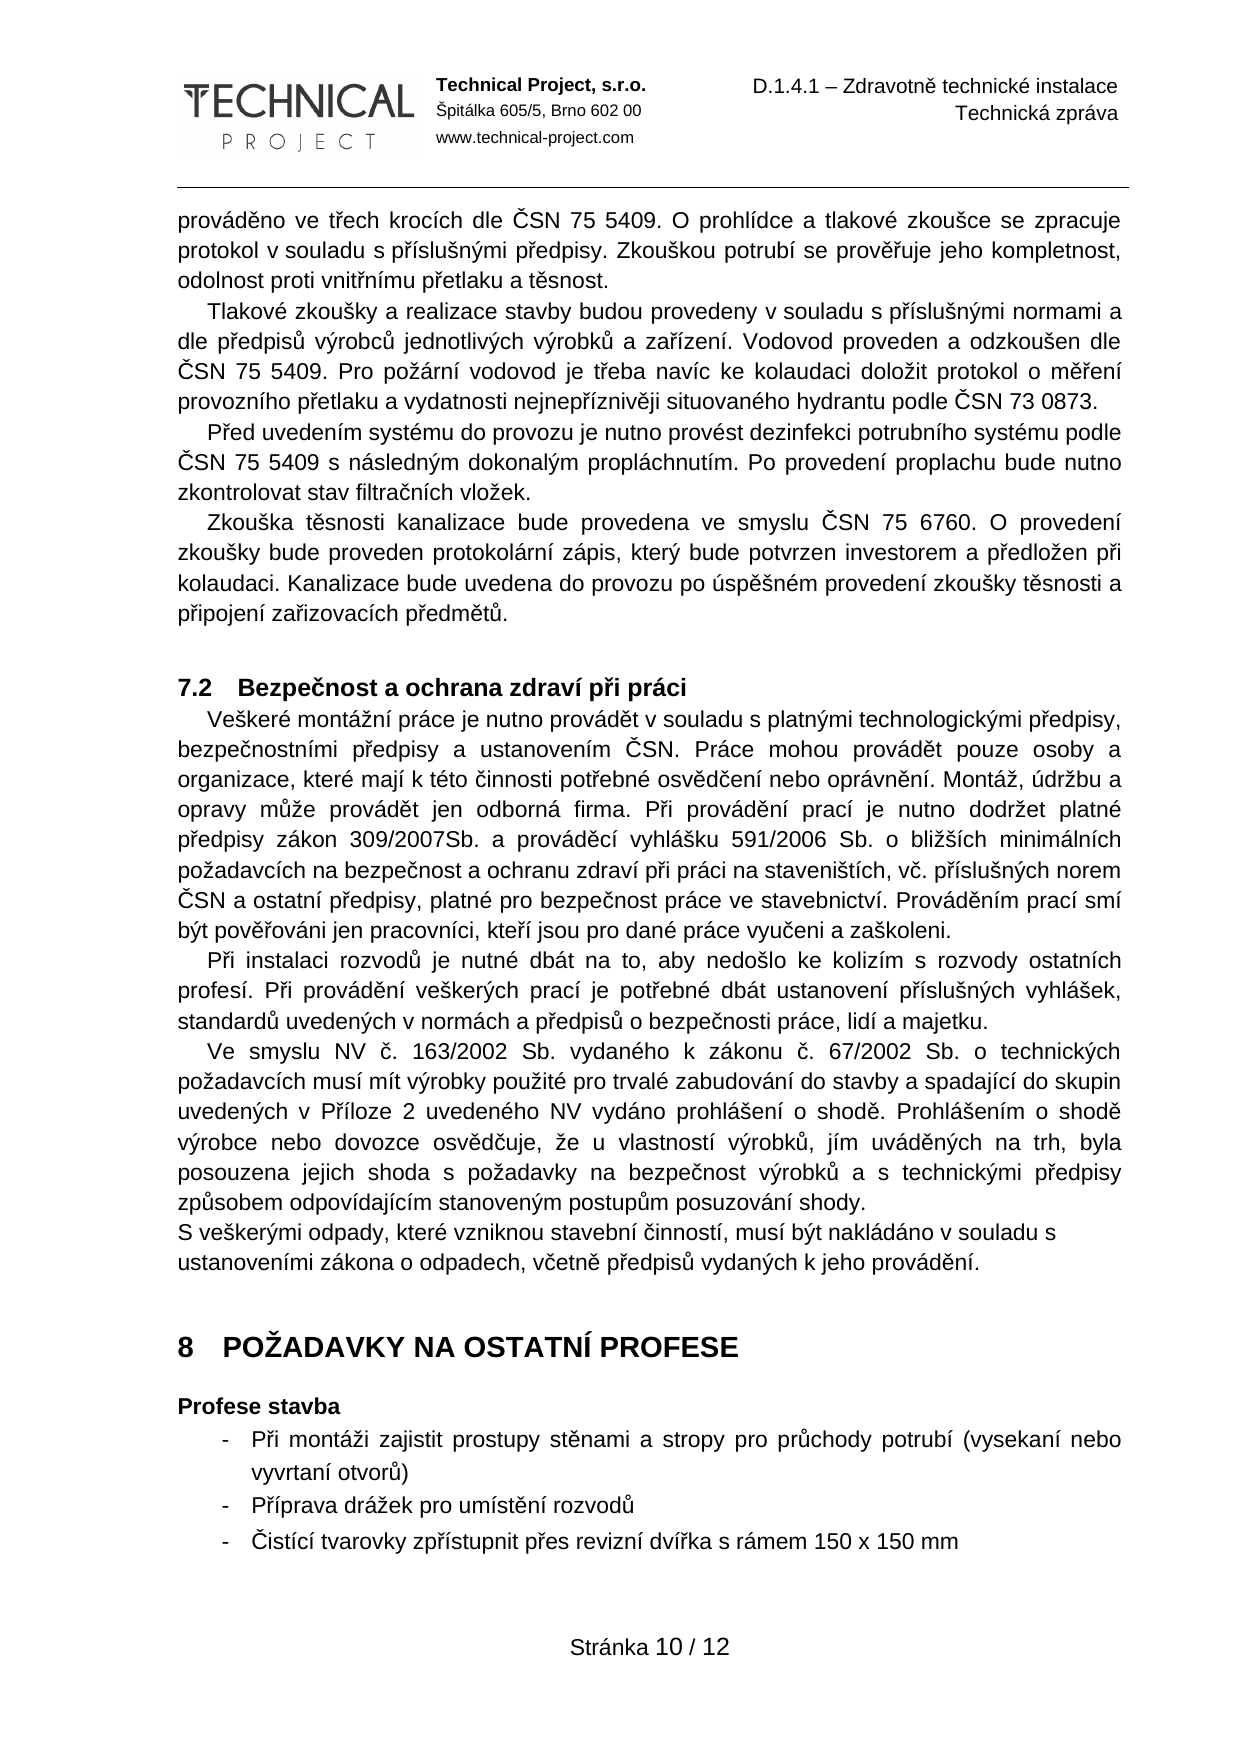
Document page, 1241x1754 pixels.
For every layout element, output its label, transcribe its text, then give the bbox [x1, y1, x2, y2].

subtitle Bezpečnost a ochrana zdraví při práci [177, 673, 1122, 701]
text Před uvedením systému do provozu je nutno provést dezinfekci potrubního systému podle ČSN 75 5409 s následným dokonalým propláchnutím. Po provedení proplachu bude nutno zkontrolovat stav filtračních vložek. [177, 418, 1122, 505]
text Ve smyslu NV č. 163/2002 Sb. vydaného k zákonu č. 67/2002 Sb. o technických požadavcích musí mít výrobky použité pro trvalé zabudování do stavby a spadající do skupin uvedených v Příloze 2 uvedeného NV vydáno prohlášení o shodě. Prohlášením o shodě výrobce nebo dovozce osvědčuje, že u vlastností výrobků, jím uváděných na trh, byla posouzena jejich shoda s požadavky na bezpečnost výrobků a s technickými předpisy způsobem odpovídajícím stanoveným postupům posuzování shody. [177, 1038, 1122, 1215]
text Zkouška těsnosti kanalizace bude provedena ve smyslu ČSN 75 6760. O provedení zkoušky bude proveden protokolární zápis, který bude potvrzen investorem a předložen při kolaudaci. Kanalizace bude uvedena do provozu po úspěšném provedení zkoušky těsnosti a připojení zařizovacích předmětů. [177, 509, 1122, 626]
list Čistící tvarovky zpřístupnit přes revizní dvířka s rámem 150 x 150 mm [222, 1524, 1122, 1556]
text S veškerými odpady, které vzniknou stavební činností, musí být nakládáno v souladu s ustanoveními zákona o odpadech, včetně předpisů vydaných k jeho provádění. [177, 1219, 1122, 1276]
picture [177, 73, 424, 163]
text Veškeré montážní práce je nutno provádět v souladu s platnými technologickými předpisy, bezpečnostními předpisy a ustanovením ČSN. Práce mohou provádět pouze osoby a organizace, které mají k této činnosti potřebné osvědčení nebo oprávnění. Montáž, údržbu a opravy může provádět jen odborná firma. Při provádění prací je nutno dodržet platné předpisy zákon 309/2007Sb. a prováděcí vyhlášku 591/2006 Sb. o bližších minimálních požadavcích na bezpečnost a ochranu zdraví při práci na staveništích, vč. příslušných norem ČSN a ostatní předpisy, platné pro bezpečnost práce ve stavebnictví. Prováděním prací smí být pověřováni jen pracovníci, kteří jsou pro dané práce vyučeni a zaškoleni. [177, 706, 1122, 943]
text Při instalaci rozvodů je nutné dbát na to, aby nedošlo ke kolizím s rozvody ostatních profesí. Při provádění veškerých prací je potřebné dbát ustanovení příslušných vyhlášek, standardů uvedených v normách a předpisů o bezpečnosti práce, lidí a majetku. [177, 947, 1122, 1034]
list Příprava drážek pro umístění rozvodů [222, 1489, 1122, 1520]
list Při montáži zajistit prostupy stěnami a stropy pro průchody potrubí (vysekaní nebo vyvrtaní otvorů) [222, 1423, 1122, 1485]
text Profese stavba [177, 1393, 1122, 1419]
text Tlakové zkoušky a realizace stavby budou provedeny v souladu s příslušnými normami a dle předpisů výrobců jednotlivých výrobků a zařízení. Vodovod proveden a odzkoušen dle ČSN 75 5409. Pro požární vodovod je třeba navíc ke kolaudaci doložit protokol o měření provozního přetlaku a vydatnosti nejnepříznivěji situovaného hydrantu podle ČSN 73 0873. [177, 298, 1122, 414]
subtitle POŽADAVKY NA OSTATNÍ PROFESE [177, 1329, 1122, 1363]
